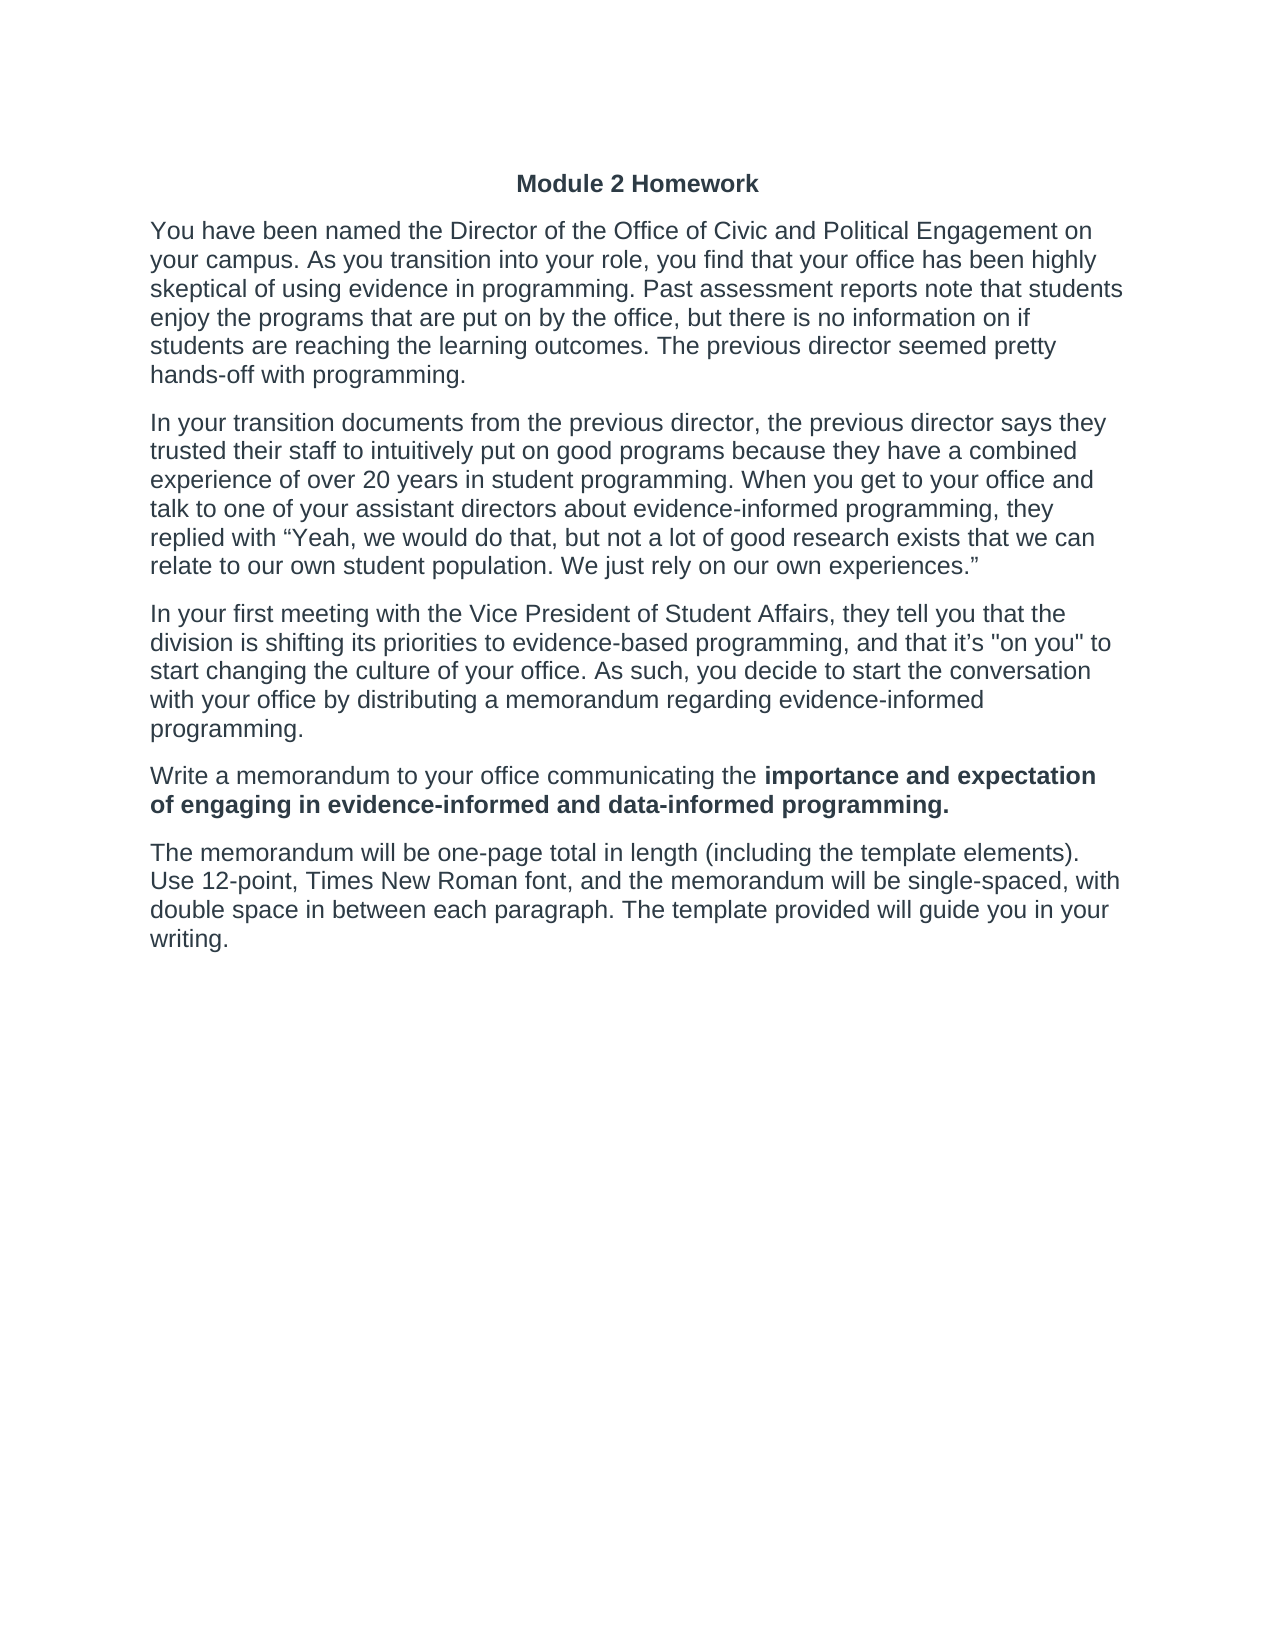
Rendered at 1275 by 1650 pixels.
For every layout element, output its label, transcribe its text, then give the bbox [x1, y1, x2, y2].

text In your transition documents from the previous director, the previous director says they trusted their staff to intuitively put on good programs because they have a combined experience of over 20 years in student programming. When you get to your office and talk to one of your assistant directors about evidence-informed programming, they replied with “Yeah, we would do that, but not a lot of good research exists that we can relate to our own student population. We just rely on our own experiences.” [150, 407, 1125, 580]
text The memorandum will be one-page total in length (including the template elements). Use 12-point, Times New Roman font, and the memorandum will be single-spaced, with double space in between each paragraph. The template provided will guide you in your writing. [150, 837, 1125, 952]
text Module 2 Homework [150, 169, 1125, 197]
text In your first meeting with the Vice President of Student Affairs, they tell you that the division is shifting its priorities to evidence-based programming, and that it’s "on you" to start changing the culture of your office. As such, you decide to start the conversation with your office by distributing a memorandum regarding evidence-informed programming. [150, 599, 1125, 742]
text Write a memorandum to your office communicating the importance and expectation of engaging in evidence-informed and data-informed programming. [150, 761, 1125, 819]
text You have been named the Director of the Office of Civic and Political Engagement on your campus. As you transition into your role, you find that your office has been highly skeptical of using evidence in programming. Past assessment reports note that students enjoy the programs that are put on by the office, but there is no information on if students are reaching the learning outcomes. The previous director seemed pretty hands-off with programming. [150, 216, 1125, 389]
